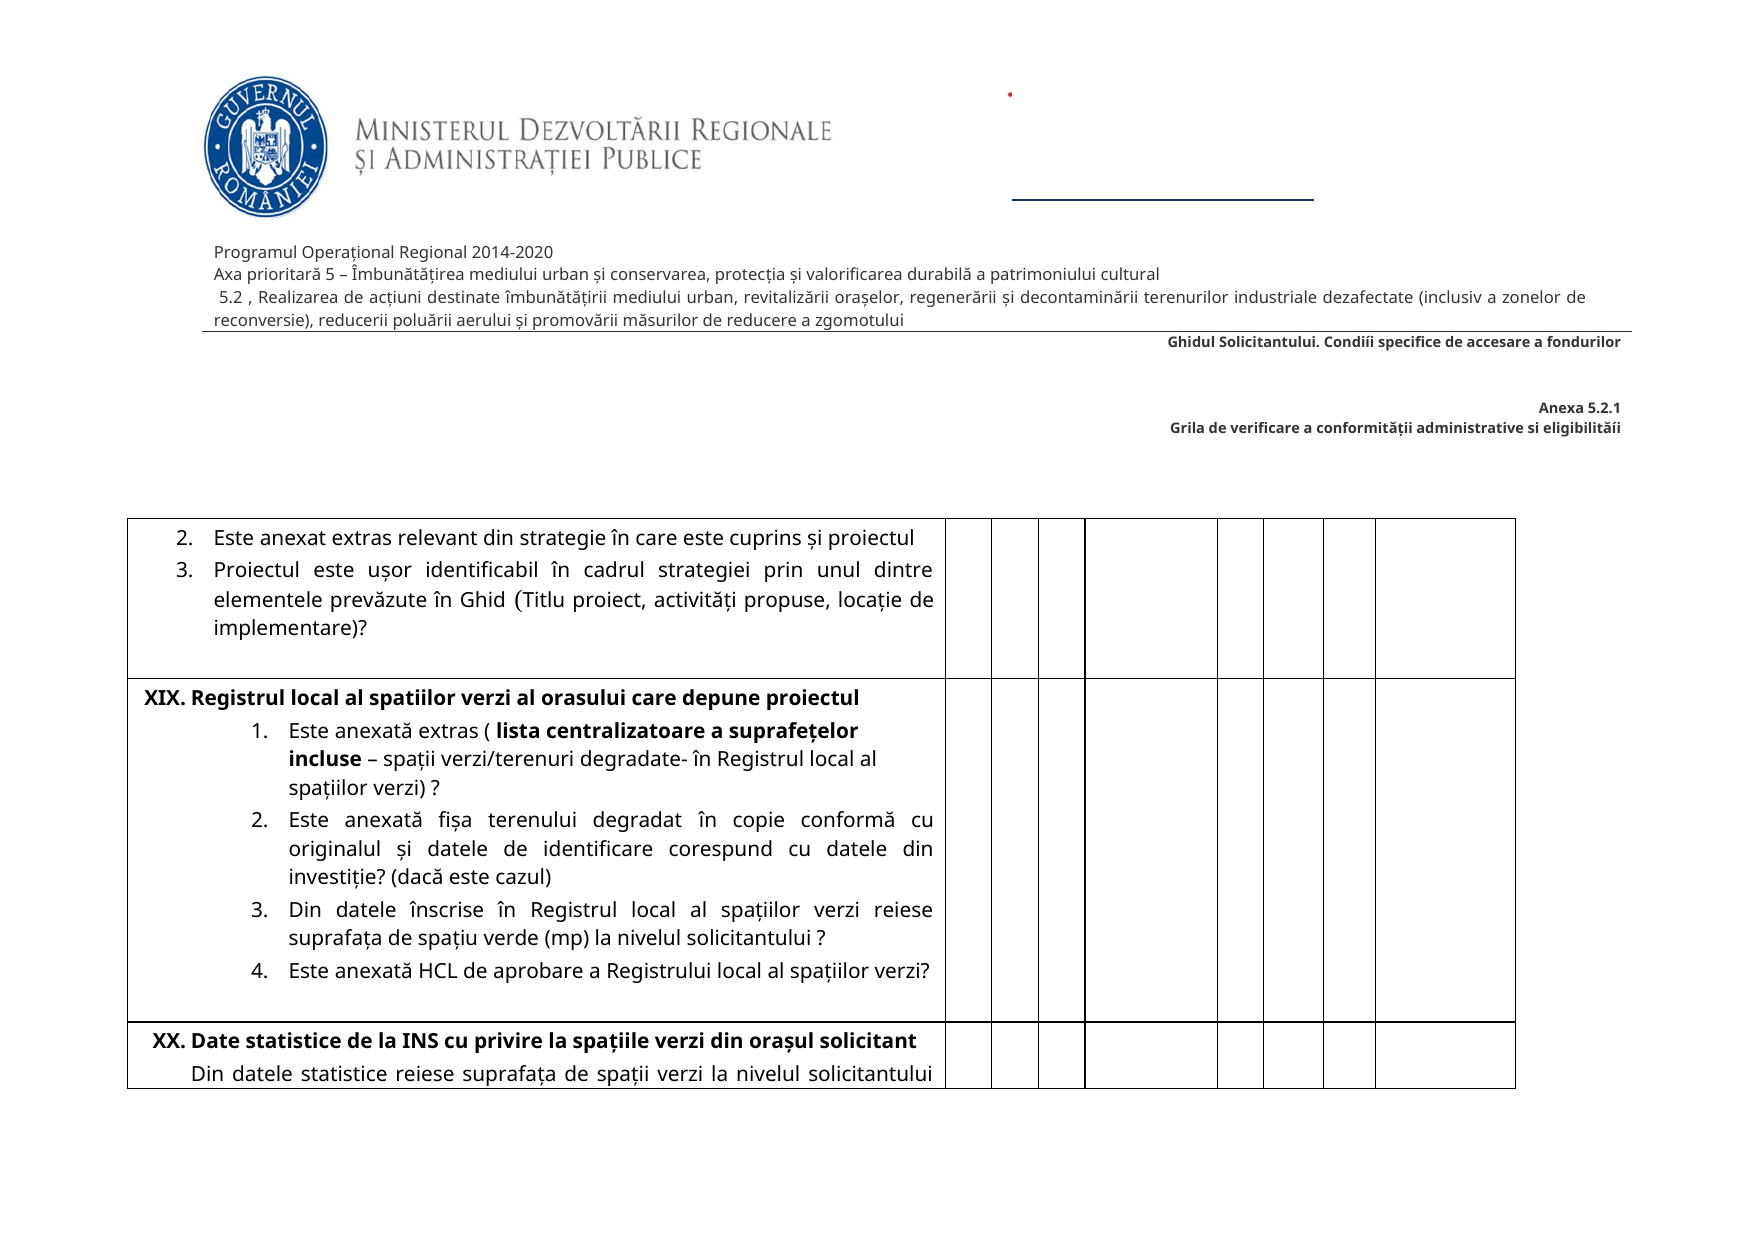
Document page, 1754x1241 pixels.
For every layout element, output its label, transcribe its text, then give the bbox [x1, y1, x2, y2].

table_cell Registrul local al spatiilor verzi al orasului care depune proiectul Este anexată extras ( lista centralizatoare a suprafeţelor incluse – spaţii verzi/terenuri degradate- în Registrul local al spațiilor verzi) ? Este anexată fișa terenului degradat în copie conformă cu originalul și datele de identificare corespund cu datele din investiție? (dacă este cazul) Din datele înscrise în Registrul local al spaţiilor verzi reiese suprafața de spațiu verde (mp) la nivelul solicitantului ? Este anexată HCL de aprobare a Registrului local al spaţiilor verzi? [128, 679, 945, 1021]
table_cell [946, 1023, 991, 1088]
table_cell [1324, 519, 1375, 678]
table_cell [1039, 519, 1084, 678]
table_cell [1039, 1023, 1084, 1088]
table_cell [1086, 679, 1217, 1021]
table_cell [1264, 1023, 1323, 1088]
table_cell [992, 1023, 1038, 1088]
table_cell [992, 519, 1038, 678]
table_cell [1376, 519, 1515, 678]
table_cell [1039, 679, 1084, 1021]
table_cell [1324, 1023, 1375, 1088]
table_cell Strategie urbana de dezvoltare locala din care face parte proiectul, daca este cazul Este anexată HCL de aprobare a strategiei de dezvoltare locală în care este inclus proiectul? Este anexat extras relevant din strategie în care este cuprins și proiectul Proiectul este uşor identificabil în cadrul strategiei prin unul dintre elementele prevăzute în Ghid (Titlu proiect, activități propuse, locație de implementare)? [128, 519, 945, 678]
table_cell [1376, 679, 1515, 1021]
table_cell [1324, 679, 1375, 1021]
table_cell [1218, 519, 1263, 678]
table_cell [1218, 679, 1263, 1021]
table_cell [1218, 1023, 1263, 1088]
table_cell Date statistice de la INS cu privire la spațiile verzi din orașul solicitant Din datele statistice reiese suprafaţa de spaţii verzi la nivelul solicitantului (mp/locuitor)/se poate calcula suprafaţa de spaţii verzi/locuitor în corelare cu alte documente depuse? [128, 1023, 945, 1088]
table_cell [1264, 519, 1323, 678]
table_cell [946, 519, 991, 678]
table_cell [1376, 1023, 1515, 1088]
table_cell [1264, 679, 1323, 1021]
table_cell [1086, 519, 1217, 678]
table_cell [992, 679, 1038, 1021]
picture [201, 73, 1012, 221]
table_cell [946, 679, 991, 1021]
table_cell [1086, 1023, 1217, 1088]
